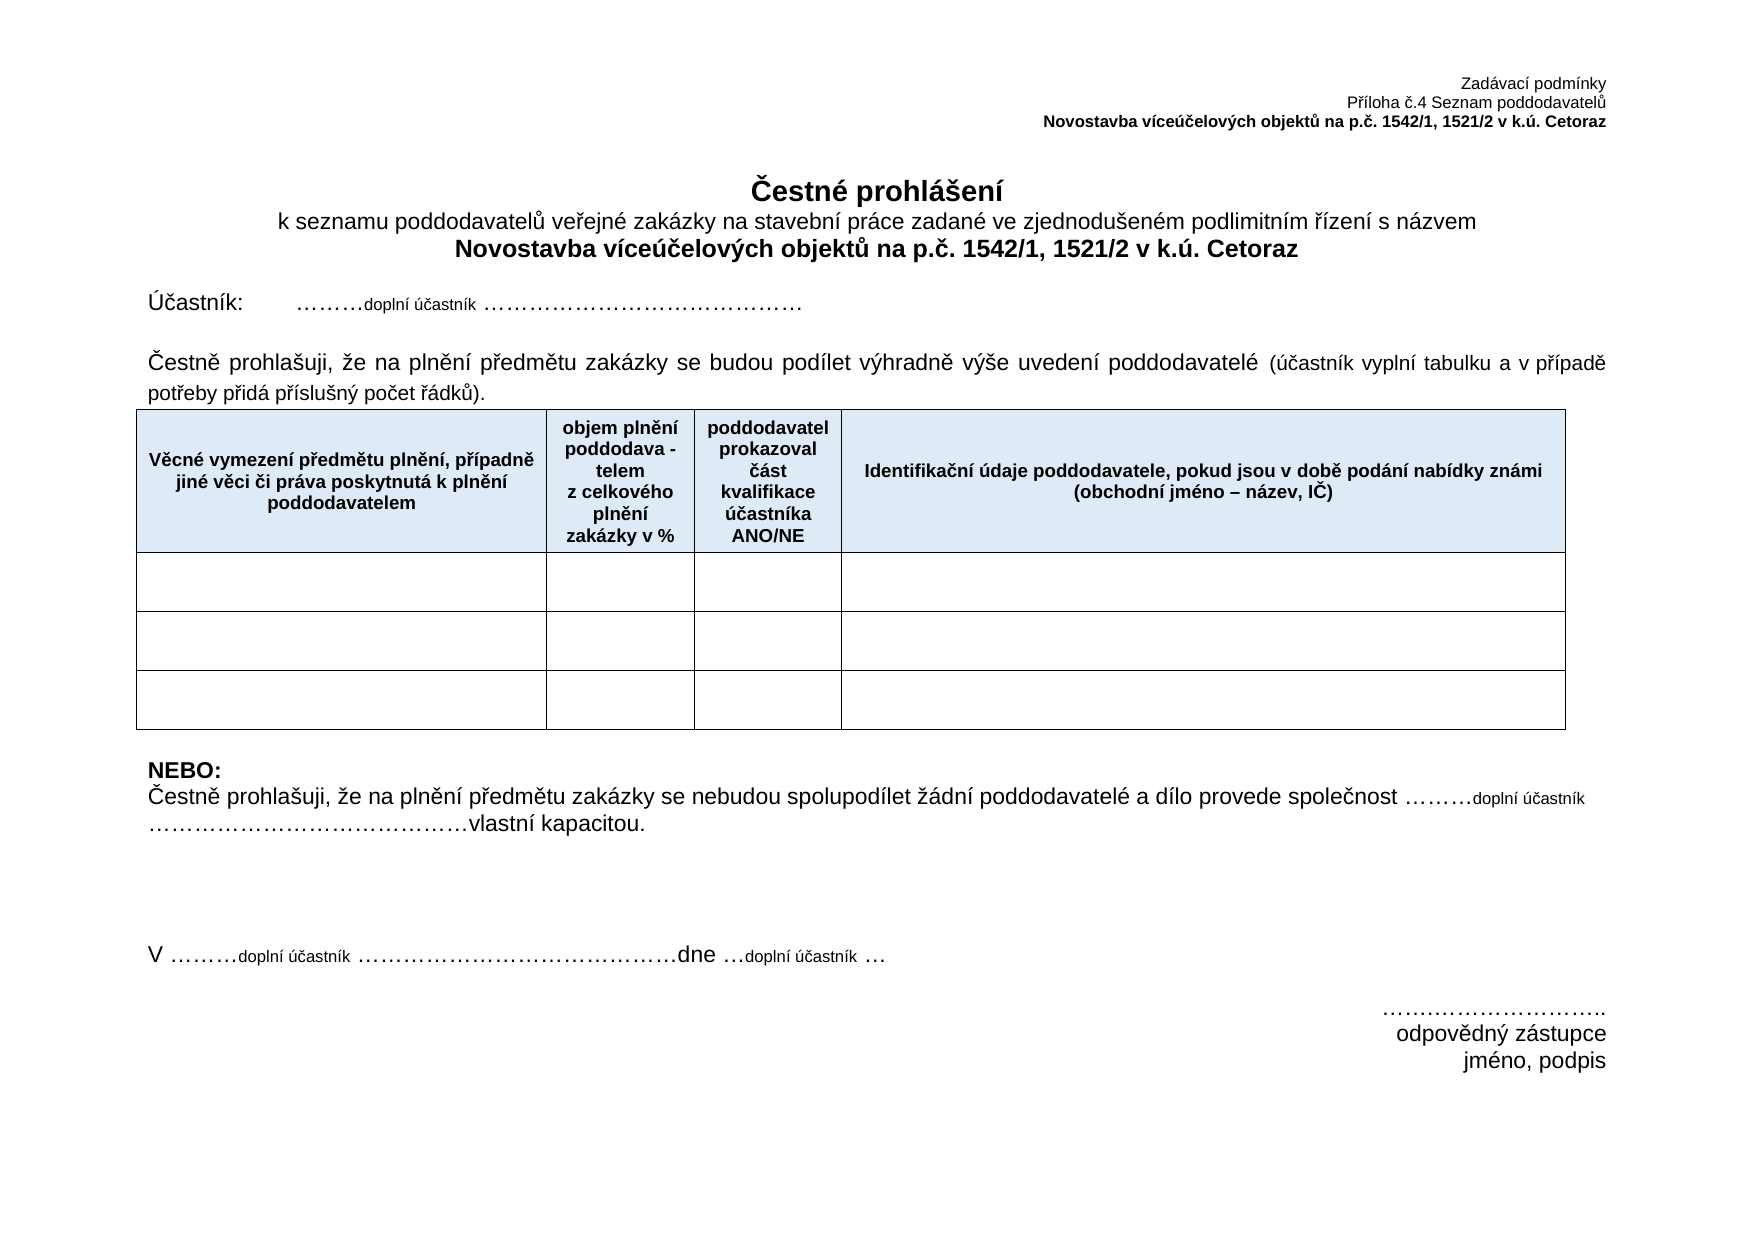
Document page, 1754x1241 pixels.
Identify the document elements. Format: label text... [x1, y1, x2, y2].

table_cell [137, 612, 546, 670]
text V ………doplní účastník ……………………………………dne …doplní účastník … [148, 941, 1606, 968]
table_cell [695, 612, 841, 670]
table_header poddodavatel prokazoval část kvalifikace účastníka ANO/NE [695, 410, 841, 552]
text jméno, podpis [148, 1047, 1606, 1073]
table_cell [695, 553, 841, 611]
table_cell [842, 553, 1565, 611]
table_header Věcné vymezení předmětu plnění, případně jiné věci či práva poskytnutá k plnění poddodavatelem [137, 410, 546, 552]
text …….………………….. [148, 994, 1606, 1020]
table_cell [137, 671, 546, 729]
table_cell [547, 553, 694, 611]
table_cell [547, 612, 694, 670]
table_cell [695, 671, 841, 729]
table_cell [842, 671, 1565, 729]
text Novostavba víceúčelových objektů na p.č. 1542/1, 1521/2 v k.ú. Cetoraz [148, 234, 1606, 263]
table_cell [137, 553, 546, 611]
text k seznamu poddodavatelů veřejné zakázky na stavební práce zadané ve zjednodušeném podlimitním řízení s názvem [148, 208, 1606, 234]
text Čestně prohlašuji, že na plnění předmětu zakázky se nebudou spolupodílet žádní poddodavatelé a dílo provede společnost ………doplní účastník ……………………………………vlastní kapacitou. [148, 783, 1606, 836]
text Čestně prohlašuji, že na plnění předmětu zakázky se budou podílet výhradně výše uvedení poddodavatelé (účastník vyplní tabulku a v případě potřeby přidá příslušný počet řádků). [148, 349, 1606, 404]
text NEBO: [148, 757, 1606, 783]
table_cell [547, 671, 694, 729]
text Účastník: ………doplní účastník …………………………………… [148, 289, 1606, 315]
text odpovědný zástupce [148, 1020, 1606, 1047]
table_header Identifikační údaje poddodavatele, pokud jsou v době podání nabídky známi (obchodní jméno – název, IČ) [842, 410, 1565, 552]
text Čestné prohlášení [148, 174, 1606, 208]
table_header objem plnění poddodava -telem z celkového plnění zakázky v % [547, 410, 694, 552]
table_cell [842, 612, 1565, 670]
